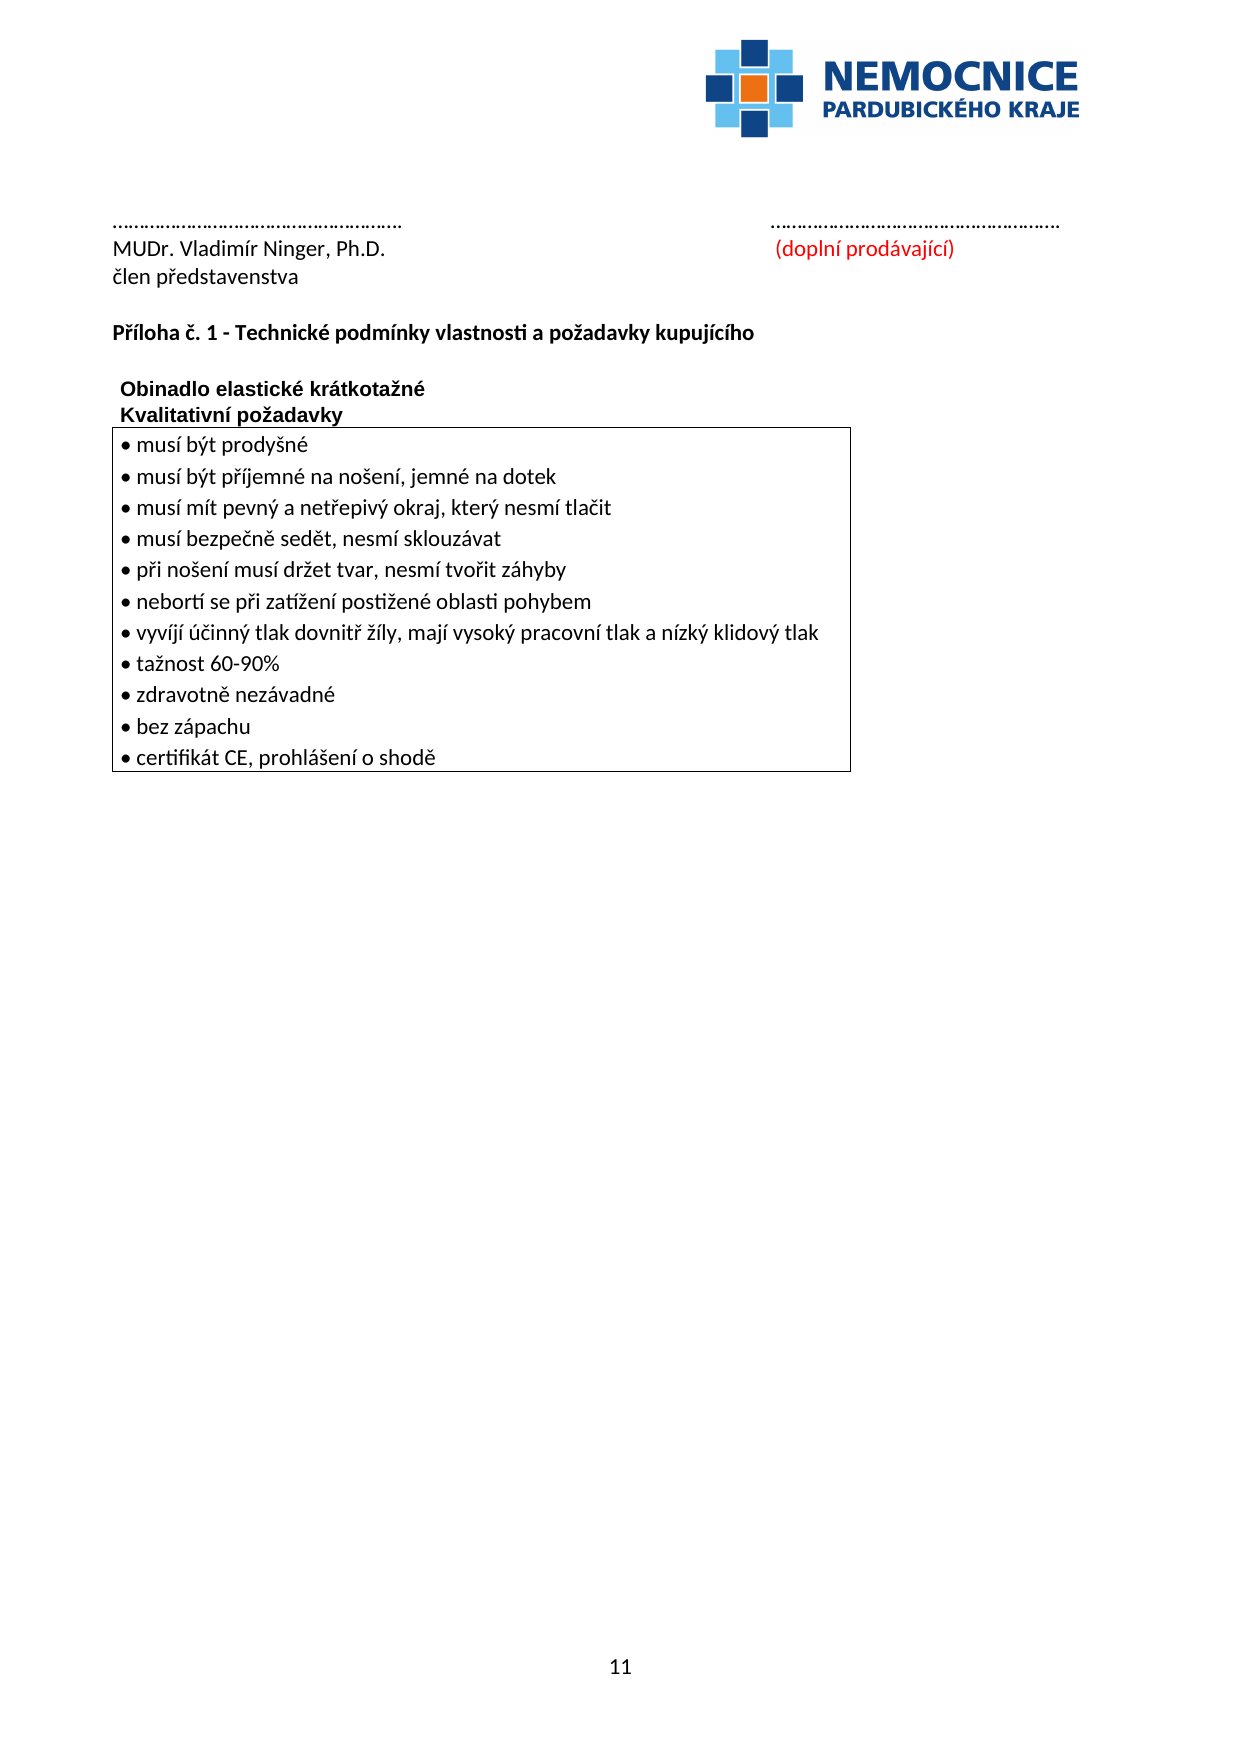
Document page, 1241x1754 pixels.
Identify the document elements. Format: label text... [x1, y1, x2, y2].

text MUDr. Vladimír Ninger, Ph.D. (doplní prodávající) [112, 234, 1128, 262]
text Příloha č. 1 - Technické podmínky vlastnosti a požadavky kupujícího [112, 318, 1207, 346]
table_cell • musí být prodyšné [113, 428, 850, 458]
picture [704, 38, 1079, 139]
text ………………………………………………. ………………………………………………. [770, 206, 1128, 234]
table_cell • vyvíjí účinný tlak dovnitř žíly, mají vysoký pracovní tlak a nízký klidový tlak [113, 615, 850, 646]
table_cell • nebortí se při zatížení postižené oblasti pohybem [113, 584, 850, 615]
table_header Obinadlo elastické krátkotažné [113, 374, 851, 401]
table_cell • zdravotně nezávadné [113, 677, 850, 708]
table_cell • tažnost 60-90% [113, 646, 850, 677]
table_cell • musí bezpečně sedět, nesmí sklouzávat [113, 521, 850, 552]
table_cell • musí mít pevný a netřepivý okraj, který nesmí tlačit [113, 490, 850, 521]
table_cell Kvalitativní požadavky [113, 401, 851, 427]
table_cell • bez zápachu [113, 709, 850, 740]
text člen představenstva [112, 262, 1207, 290]
table_cell • při nošení musí držet tvar, nesmí tvořit záhyby [113, 552, 850, 583]
table_cell • certifikát CE, prohlášení o shodě [113, 740, 850, 771]
table_cell • musí být příjemné na nošení, jemné na dotek [113, 459, 850, 490]
